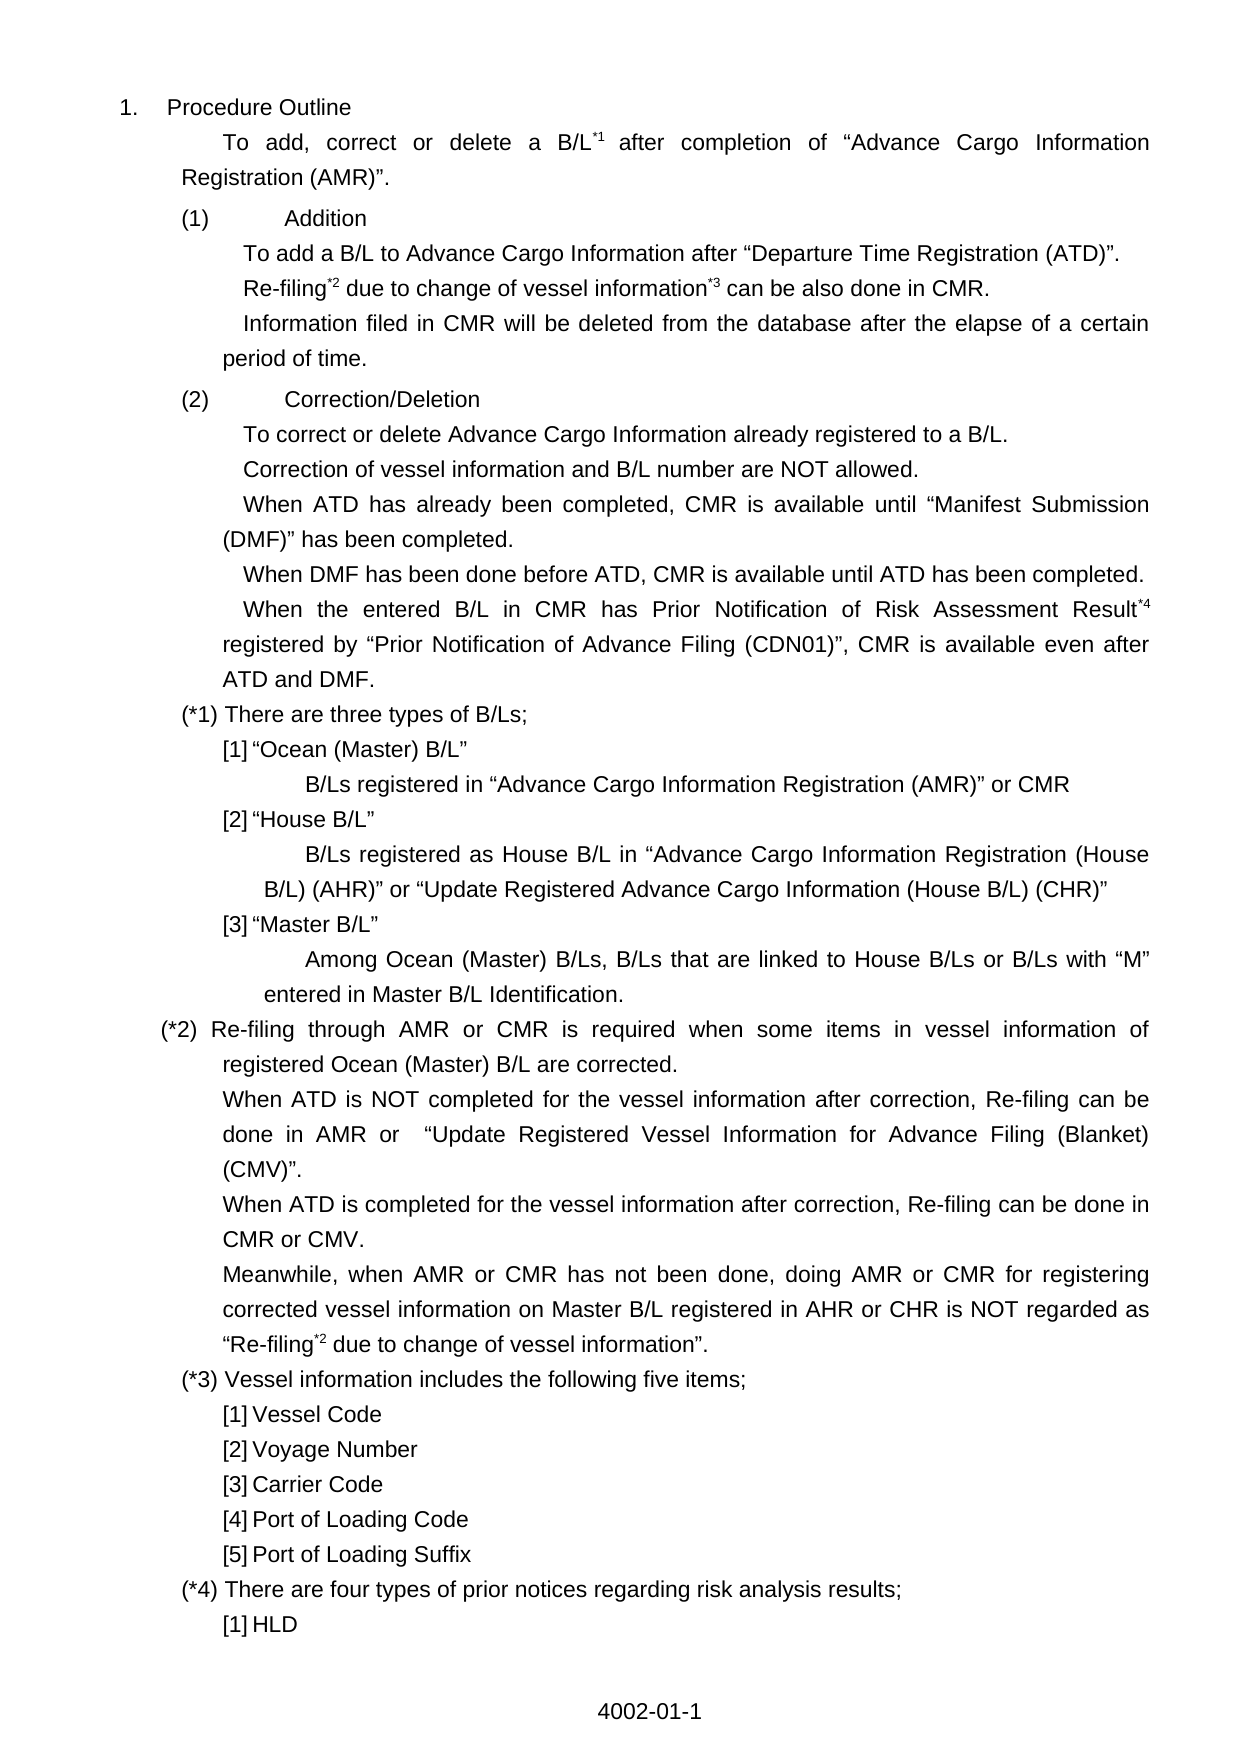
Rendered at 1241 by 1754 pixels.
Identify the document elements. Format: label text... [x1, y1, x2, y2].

text When DMF has been done before ATD, CMR is available until ATD has been completed. [202, 557, 1150, 592]
text [5] Port of Loading Suffix [208, 1537, 1150, 1572]
text [1] Vessel Code [208, 1397, 1150, 1432]
text [4] Port of Loading Code [208, 1502, 1150, 1537]
text When the entered B/L in CMR has Prior Notification of Risk Assessment Result*4 registered by “Prior Notification of Advance Filing (CDN01)”, CMR is available even after ATD and DMF. [202, 592, 1150, 697]
list Addition [163, 201, 1150, 236]
text [1] “Ocean (Master) B/L” [208, 732, 1150, 767]
list Procedure Outline [119, 89, 1150, 124]
list Correction/Deletion [163, 382, 1150, 417]
text (*3) Vessel information includes the following five items; [164, 1362, 1150, 1397]
text Re-filing*2 due to change of vessel information*3 can be also done in CMR. [202, 271, 1150, 306]
text (*4) There are four types of prior notices regarding risk analysis results; [164, 1572, 1150, 1607]
text [2] “House B/L” [208, 802, 1150, 837]
text To correct or delete Advance Cargo Information already registered to a B/L. [202, 417, 1150, 452]
text When ATD has already been completed, CMR is available until “Manifest Submission (DMF)” has been completed. [202, 487, 1150, 557]
text [1] HLD [208, 1607, 1150, 1642]
text B/Ls registered in “Advance Cargo Information Registration (AMR)” or CMR [252, 767, 1150, 802]
text [2] Voyage Number [208, 1432, 1150, 1467]
text To add, correct or delete a B/L*1 after completion of “Advance Cargo Information Registration (AMR)”. [163, 124, 1150, 194]
text Among Ocean (Master) B/Ls, B/Ls that are linked to House B/Ls or B/Ls with “M” entered in Master B/L Identification. [252, 942, 1150, 1012]
text (*2) Re-filing through AMR or CMR is required when some items in vessel information of registered Ocean (Master) B/L are corrected. When ATD is NOT completed for the vessel information after correction, Re-filing can be done in AMR or “Update Registered Vessel Information for Advance Filing (Blanket) (CMV)”. When ATD is completed for the vessel information after correction, Re-filing can be done in CMR or CMV. Meanwhile, when AMR or CMR has not been done, doing AMR or CMR for registering corrected vessel information on Master B/L registered in AHR or CHR is NOT regarded as “Re-filing*2 due to change of vessel information”. [160, 1012, 1150, 1362]
text Correction of vessel information and B/L number are NOT allowed. [202, 452, 1150, 487]
text [3] Carrier Code [208, 1467, 1150, 1502]
text B/Ls registered as House B/L in “Advance Cargo Information Registration (House B/L) (AHR)” or “Update Registered Advance Cargo Information (House B/L) (CHR)” [252, 837, 1150, 907]
text (*1) There are three types of B/Ls; [161, 697, 1150, 732]
text Information filed in CMR will be deleted from the database after the elapse of a certain period of time. [202, 306, 1150, 376]
text [3] “Master B/L” [208, 907, 1150, 942]
text To add a B/L to Advance Cargo Information after “Departure Time Registration (ATD)”. [202, 236, 1150, 271]
